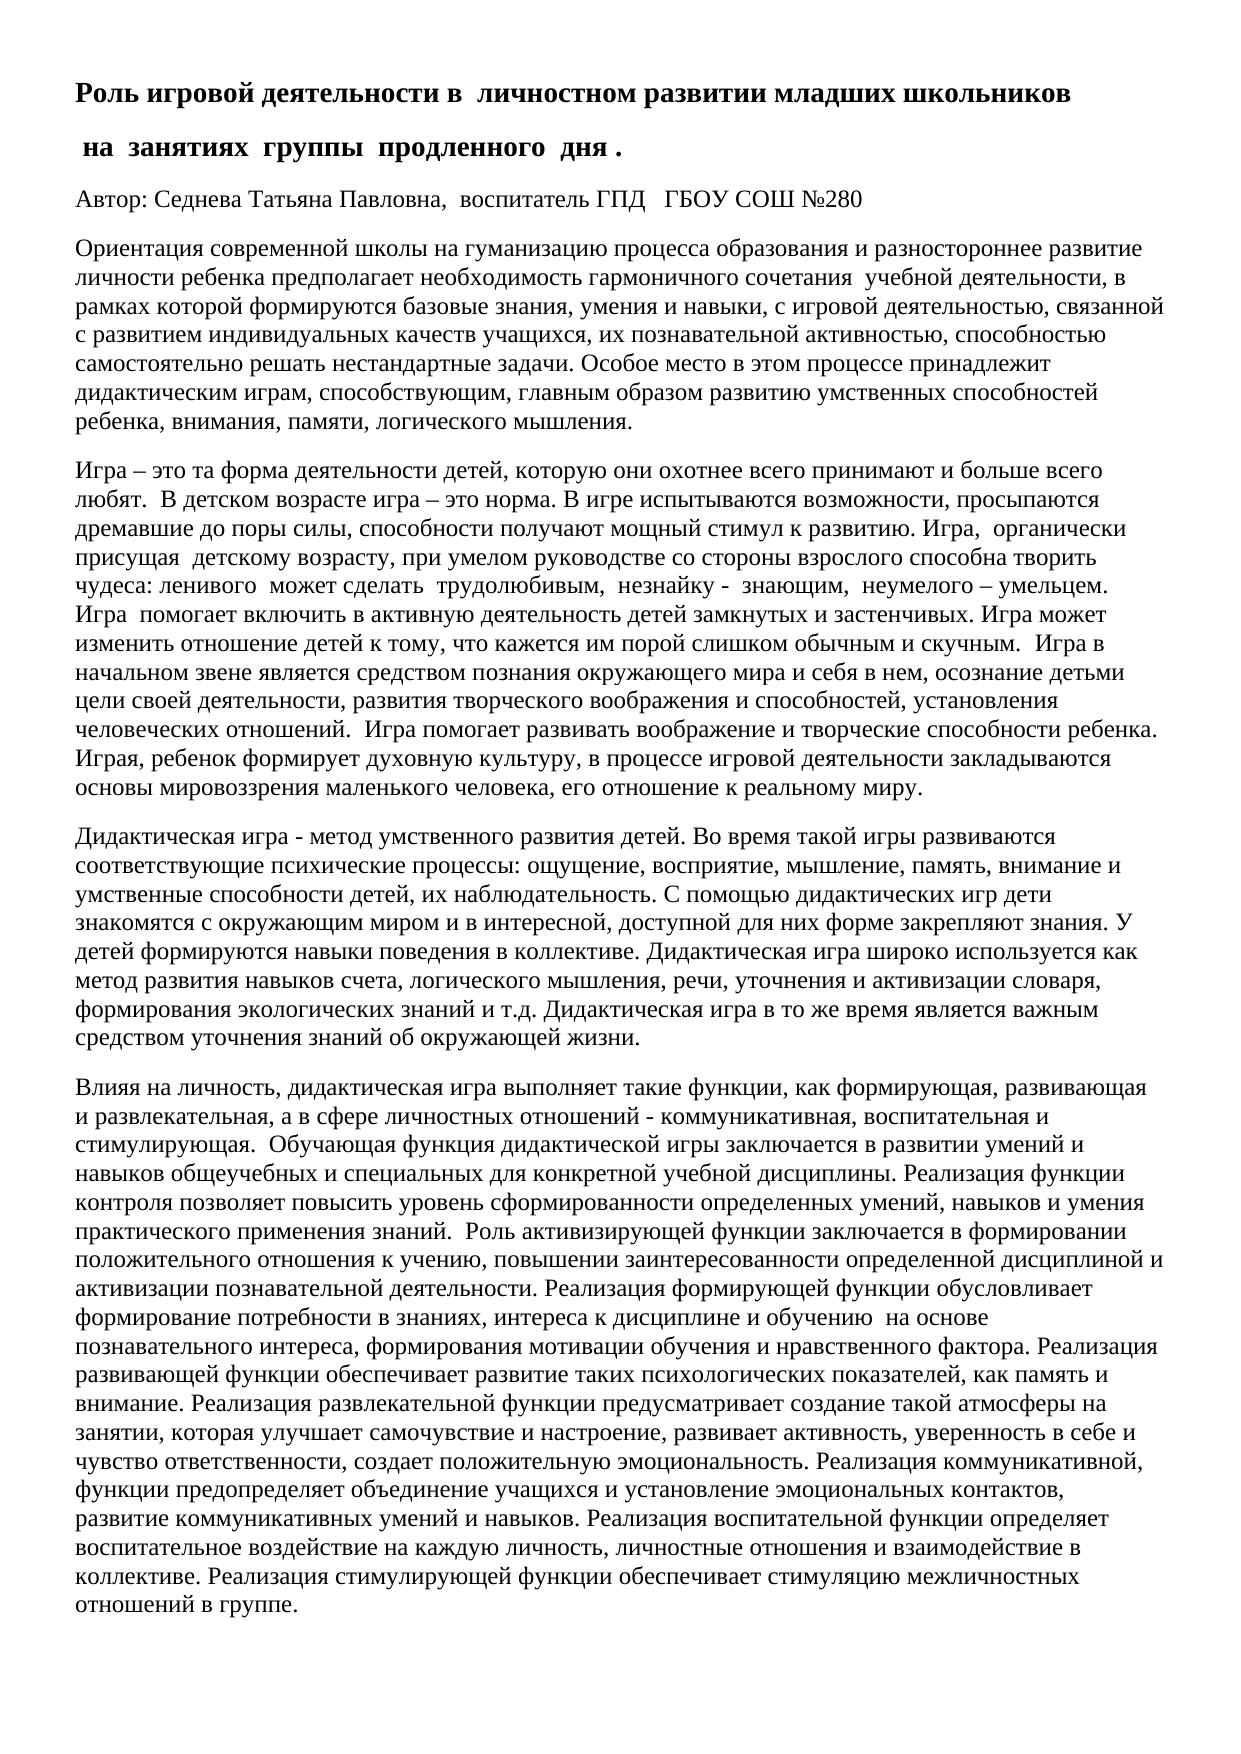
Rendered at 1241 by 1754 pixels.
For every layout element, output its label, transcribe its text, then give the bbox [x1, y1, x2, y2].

text Влияя на личность, дидактическая игра выполняет такие функции, как формирующая, развивающая и развлекательная, а в сфере личностных отношений - коммуникативная, воспитательная и стимулирующая. Обучающая функция дидактической игры заключается в развитии умений и навыков общеучебных и специальных для конкретной учебной дисциплины. Реализация функции контроля позволяет повысить уровень сформированности определенных умений, навыков и умения практического применения знаний. Роль активизирующей функции заключается в формировании положительного отношения к учению, повышении заинтересованности определенной дисциплиной и активизации познавательной деятельности. Реализация формирующей функции обусловливает формирование потребности в знаниях, интереса к дисциплине и обучению на основе познавательного интереса, формирования мотивации обучения и нравственного фактора. Реализация развивающей функции обеспечивает развитие таких психологических показателей, как память и внимание. Реализация развлекательной функции предусматривает создание такой атмосферы на занятии, которая улучшает самочувствие и настроение, развивает активность, уверенность в себе и чувство ответственности, создает положительную эмоциональность. Реализация коммуникативной, функции предопределяет объединение учащихся и установление эмоциональных контактов, развитие коммуникативных умений и навыков. Реализация воспитательной функции определяет воспитательное воздействие на каждую личность, личностные отношения и взаимодействие в коллективе. Реализация стимулирующей функции обеспечивает стимуляцию межличностных отношений в группе. [75, 1072, 1165, 1618]
text Дидактическая игра - метод умственного развития детей. Во время такой игры развиваются соответствующие психические процессы: ощущение, восприятие, мышление, память, внимание и умственные способности детей, их наблюдательность. С помощью дидактических игр дети знакомятся с окружающим миром и в интересной, доступной для них форме закрепляют знания. У детей формируются навыки поведения в коллективе. Дидактическая игра широко используется как метод развития навыков счета, логического мышления, речи, уточнения и активизации словаря, формирования экологических знаний и т.д. Дидактическая игра в то же время является важным средством уточнения знаний об окружающей жизни. [75, 821, 1165, 1051]
text Автор: Седнева Татьяна Павловна, воспитатель ГПД ГБОУ СОШ №280 [75, 184, 1165, 212]
text Игра – это та форма деятельности детей, которую они охотнее всего принимают и больше всего любят. В детском возрасте игра – это норма. В игре испытываются возможности, просыпаются дремавшие до поры силы, способности получают мощный стимул к развитию. Игра, органически присущая детскому возрасту, при умелом руководстве со стороны взрослого способна творить чудеса: ленивого может сделать трудолюбивым, незнайку - знающим, неумелого – умельцем. Игра помогает включить в активную деятельность детей замкнутых и застенчивых. Игра может изменить отношение детей к тому, что кажется им порой слишком обычным и скучным. Игра в начальном звене является средством познания окружающего мира и себя в нем, осознание детьми цели своей деятельности, развития творческого воображения и способностей, установления человеческих отношений. Игра помогает развивать воображение и творческие способности ребенка. Играя, ребенок формирует духовную культуру, в процессе игровой деятельности закладываются основы мировоззрения маленького человека, его отношение к реальному миру. [75, 455, 1165, 800]
text Ориентация современной школы на гуманизацию процесса образования и разностороннее развитие личности ребенка предполагает необходимость гармоничного сочетания учебной деятельности, в рамках которой формируются базовые знания, умения и навыки, с игровой деятельностью, связанной с развитием индивидуальных качеств учащихся, их познавательной активностью, способностью самостоятельно решать нестандартные задачи. Особое место в этом процессе принадлежит дидактическим играм, способствующим, главным образом развитию умственных способностей ребенка, внимания, памяти, логического мышления. [75, 233, 1165, 434]
text Роль игровой деятельности в личностном развитии младших школьников [75, 75, 1165, 108]
text на занятиях группы продленного дня . [75, 129, 1165, 163]
